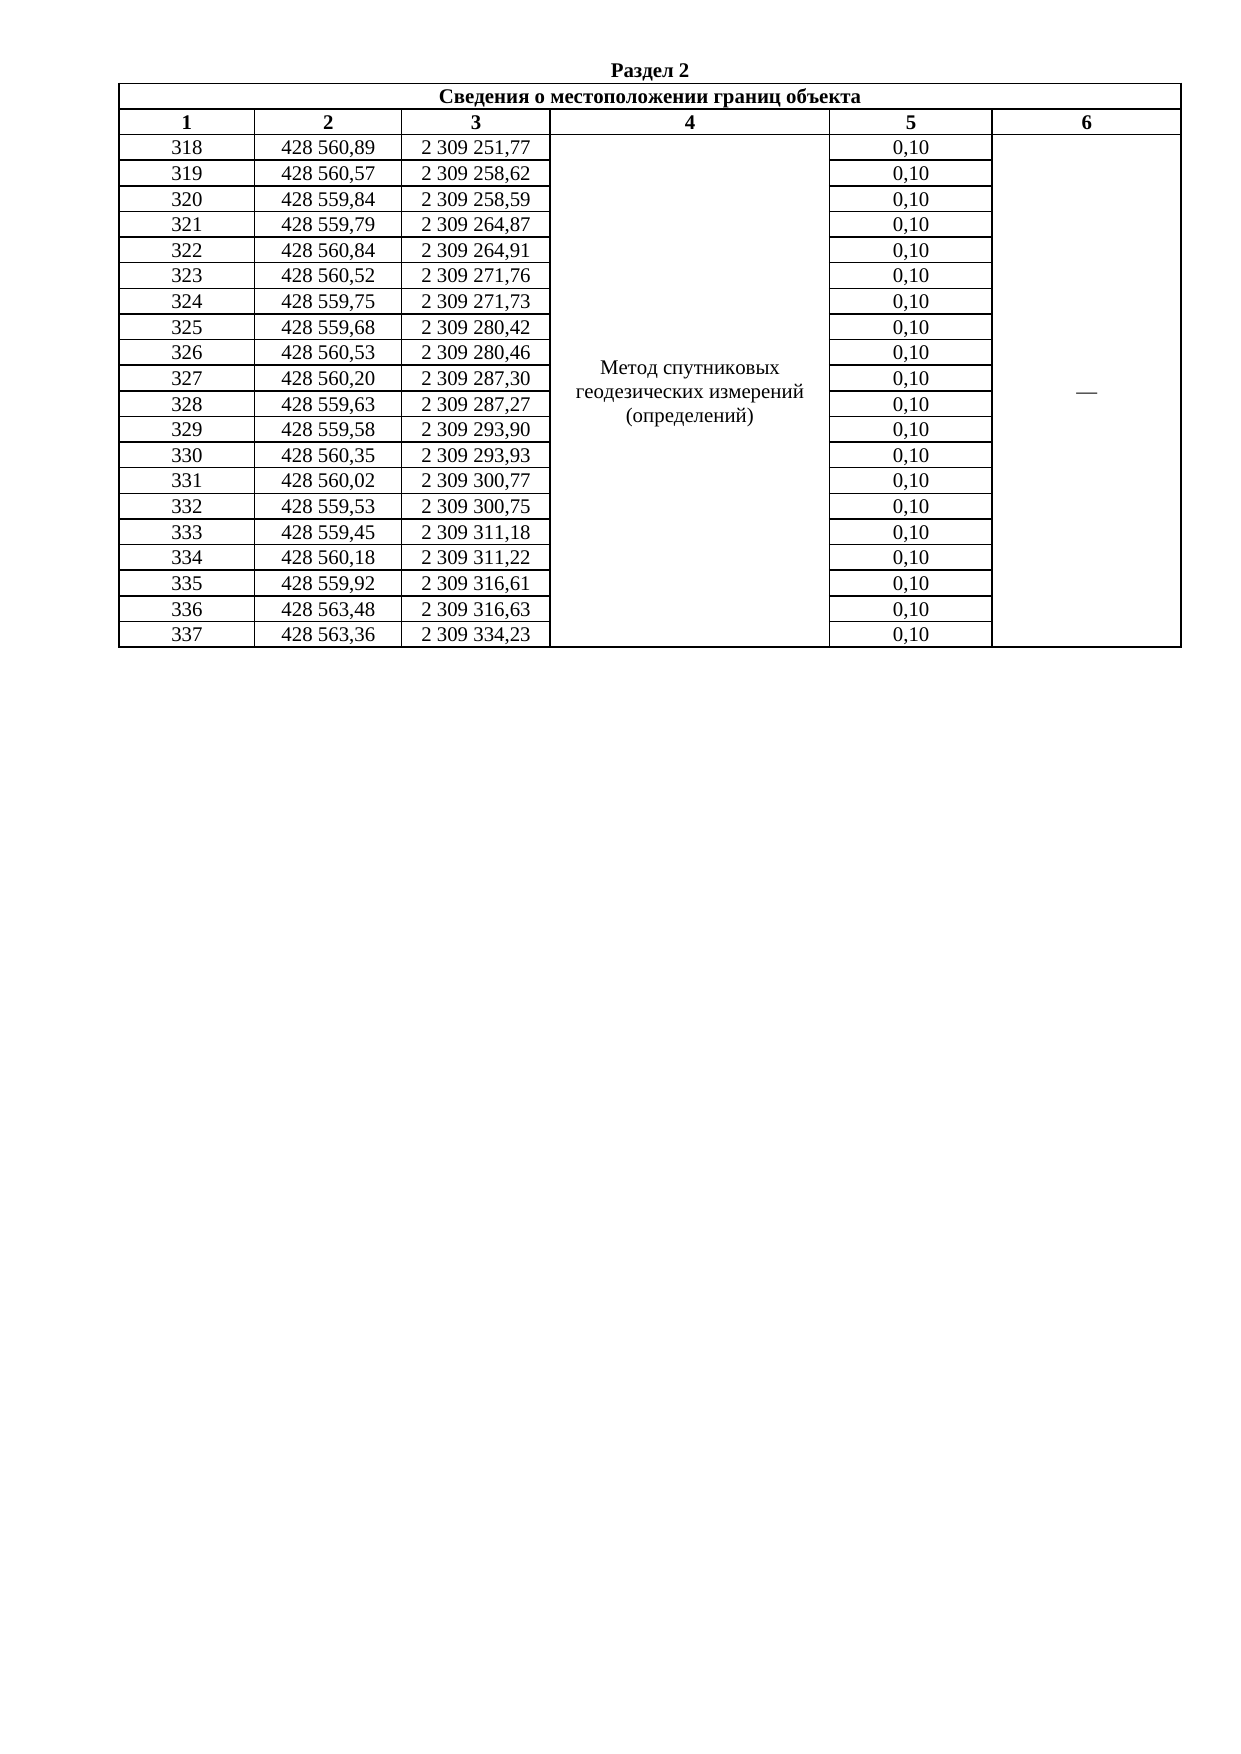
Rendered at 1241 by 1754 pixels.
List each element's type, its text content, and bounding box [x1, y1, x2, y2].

table_cell 2 309 264,87 [402, 212, 549, 236]
table_cell 428 560,57 [255, 161, 401, 185]
table_cell 0,10 [830, 622, 991, 646]
table_cell 0,10 [830, 417, 991, 441]
table_cell 428 560,52 [255, 263, 401, 287]
table_cell 0,10 [830, 289, 991, 313]
table_cell 328 [120, 392, 254, 416]
table_cell 2 309 258,62 [402, 161, 549, 185]
table_cell 332 [120, 494, 254, 518]
table_cell 320 [120, 187, 254, 211]
table_cell 0,10 [830, 366, 991, 390]
table_cell 0,10 [830, 187, 991, 211]
table_cell 2 309 258,59 [402, 187, 549, 211]
table_cell 336 [120, 597, 254, 621]
table_cell 428 560,02 [255, 468, 401, 492]
table_cell 2 309 300,77 [402, 468, 549, 492]
table_cell — [993, 135, 1180, 646]
table_cell 334 [120, 545, 254, 569]
table_cell 428 559,45 [255, 520, 401, 544]
table_cell 0,10 [830, 135, 991, 159]
table_cell 2 309 311,22 [402, 545, 549, 569]
table_cell 428 560,53 [255, 340, 401, 364]
table_cell 319 [120, 161, 254, 185]
table_cell 0,10 [830, 571, 991, 595]
table_cell 1 [120, 110, 254, 134]
table_cell 335 [120, 571, 254, 595]
table_cell 0,10 [830, 340, 991, 364]
table_cell 5 [830, 110, 991, 134]
table_cell 428 559,58 [255, 417, 401, 441]
table_cell 327 [120, 366, 254, 390]
table_cell 2 309 251,77 [402, 135, 549, 159]
table_cell Метод спутниковых геодезических измерений (определений) [551, 135, 829, 646]
table_header Раздел 2 [119, 59, 1181, 82]
table_cell 428 559,53 [255, 494, 401, 518]
table_cell 331 [120, 468, 254, 492]
table_cell 2 309 271,76 [402, 263, 549, 287]
table_cell 0,10 [830, 545, 991, 569]
table_cell 0,10 [830, 161, 991, 185]
table_cell 2 309 311,18 [402, 520, 549, 544]
table_cell 0,10 [830, 263, 991, 287]
table_cell 321 [120, 212, 254, 236]
table_cell 322 [120, 238, 254, 262]
table_cell 2 309 280,42 [402, 315, 549, 339]
table_cell 326 [120, 340, 254, 364]
table_cell 324 [120, 289, 254, 313]
table_cell 0,10 [830, 468, 991, 492]
table_cell 2 309 334,23 [402, 622, 549, 646]
table_cell 330 [120, 443, 254, 467]
table_cell 428 559,84 [255, 187, 401, 211]
table_cell 428 563,48 [255, 597, 401, 621]
table_cell 0,10 [830, 520, 991, 544]
table_cell 337 [120, 622, 254, 646]
table_cell 2 309 293,93 [402, 443, 549, 467]
table_cell 428 559,75 [255, 289, 401, 313]
table_cell 2 309 280,46 [402, 340, 549, 364]
table_cell 2 309 300,75 [402, 494, 549, 518]
table_cell 0,10 [830, 238, 991, 262]
table_cell 333 [120, 520, 254, 544]
table_cell 325 [120, 315, 254, 339]
table_cell 0,10 [830, 597, 991, 621]
table_cell 2 309 264,91 [402, 238, 549, 262]
table_cell 2 309 271,73 [402, 289, 549, 313]
table_cell 428 560,20 [255, 366, 401, 390]
table_cell 428 563,36 [255, 622, 401, 646]
table_cell 2 309 287,27 [402, 392, 549, 416]
table_cell 3 [402, 110, 549, 134]
table_cell 2 309 293,90 [402, 417, 549, 441]
table_cell 428 560,84 [255, 238, 401, 262]
table_cell 2 309 287,30 [402, 366, 549, 390]
table_cell 2 309 316,63 [402, 597, 549, 621]
table_cell 6 [993, 110, 1180, 134]
table_cell 318 [120, 135, 254, 159]
table_cell Сведения о местоположении границ объекта [120, 84, 1180, 108]
table_cell 428 559,68 [255, 315, 401, 339]
table_cell 4 [551, 110, 829, 134]
table_cell 2 [255, 110, 401, 134]
table_cell 0,10 [830, 315, 991, 339]
table_cell 428 560,89 [255, 135, 401, 159]
table_cell 0,10 [830, 212, 991, 236]
table_cell 2 309 316,61 [402, 571, 549, 595]
table_cell 428 559,79 [255, 212, 401, 236]
table_cell 0,10 [830, 494, 991, 518]
table_cell 428 560,35 [255, 443, 401, 467]
table_cell 428 559,92 [255, 571, 401, 595]
table_cell 428 560,18 [255, 545, 401, 569]
table_cell 0,10 [830, 443, 991, 467]
table_cell 428 559,63 [255, 392, 401, 416]
table_cell 323 [120, 263, 254, 287]
table_cell 329 [120, 417, 254, 441]
table_cell 0,10 [830, 392, 991, 416]
